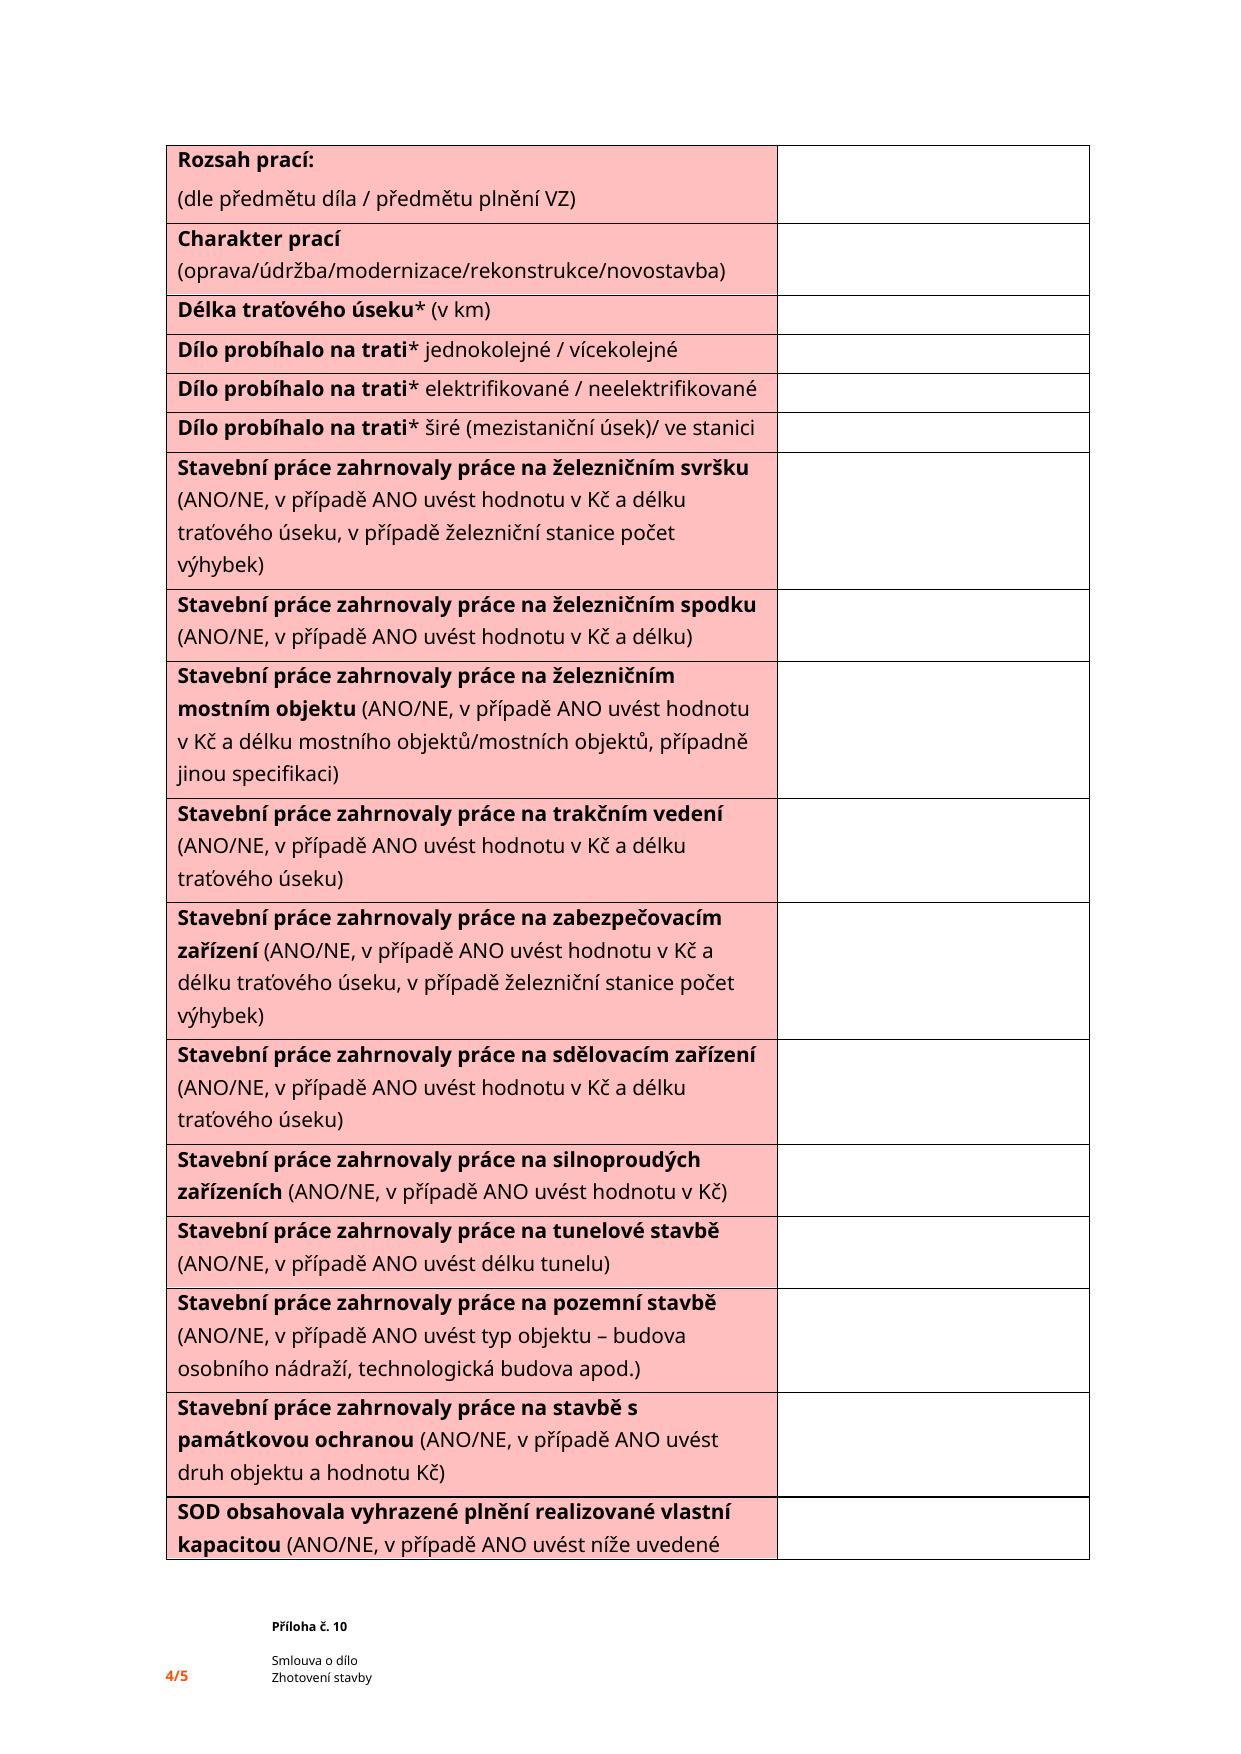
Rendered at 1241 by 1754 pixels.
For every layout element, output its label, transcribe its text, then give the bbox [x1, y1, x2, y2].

table_cell [778, 1498, 1089, 1558]
table_cell Stavební práce zahrnovaly práce na pozemní stavbě (ANO/NE, v případě ANO uvést typ objektu – budova osobního nádraží, technologická budova apod.) [167, 1289, 777, 1392]
table_cell [778, 1289, 1089, 1392]
table_cell [778, 1145, 1089, 1216]
table_cell Dílo probíhalo na trati* elektrifikované / neelektrifikované [167, 374, 777, 412]
table_cell Stavební práce zahrnovaly práce na stavbě s památkovou ochranou (ANO/NE, v případě ANO uvést druh objektu a hodnotu Kč) [167, 1393, 777, 1496]
table_cell [778, 590, 1089, 661]
table_cell Stavební práce zahrnovaly práce na sdělovacím zařízení (ANO/NE, v případě ANO uvést hodnotu v Kč a délku traťového úseku) [167, 1040, 777, 1144]
table_cell [778, 296, 1089, 334]
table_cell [167, 1498, 777, 1558]
table_cell [778, 1040, 1089, 1144]
table_cell Stavební práce zahrnovaly práce na železničním svršku (ANO/NE, v případě ANO uvést hodnotu v Kč a délku traťového úseku, v případě železniční stanice počet výhybek) [167, 453, 777, 589]
table_cell Stavební práce zahrnovaly práce na železničním mostním objektu (ANO/NE, v případě ANO uvést hodnotu v Kč a délku mostního objektů/mostních objektů, případně jinou specifikaci) [167, 662, 777, 798]
table_cell [778, 799, 1089, 902]
table_cell [778, 662, 1089, 798]
table_cell [778, 1217, 1089, 1287]
table_header Rozsah prací: (dle předmětu díla / předmětu plnění VZ) [167, 146, 777, 223]
table_cell [778, 374, 1089, 412]
table_cell [778, 1393, 1089, 1496]
table_cell Stavební práce zahrnovaly práce na silnoproudých zařízeních (ANO/NE, v případě ANO uvést hodnotu v Kč) [167, 1145, 777, 1216]
table_cell Charakter prací (oprava/údržba/modernizace/rekonstrukce/novostavba) [167, 224, 777, 294]
table_cell [778, 903, 1089, 1039]
table_cell Délka traťového úseku* (v km) [167, 296, 777, 334]
table_cell [778, 453, 1089, 589]
table_cell [778, 335, 1089, 373]
table_cell Stavební práce zahrnovaly práce na tunelové stavbě (ANO/NE, v případě ANO uvést délku tunelu) [167, 1217, 777, 1287]
table_cell Stavební práce zahrnovaly práce na zabezpečovacím zařízení (ANO/NE, v případě ANO uvést hodnotu v Kč a délku traťového úseku, v případě železniční stanice počet výhybek) [167, 903, 777, 1039]
table_cell Stavební práce zahrnovaly práce na železničním spodku (ANO/NE, v případě ANO uvést hodnotu v Kč a délku) [167, 590, 777, 661]
table_cell [778, 413, 1089, 452]
table_cell Dílo probíhalo na trati* jednokolejné / vícekolejné [167, 335, 777, 373]
table_cell Stavební práce zahrnovaly práce na trakčním vedení (ANO/NE, v případě ANO uvést hodnotu v Kč a délku traťového úseku) [167, 799, 777, 902]
table_cell [778, 224, 1089, 294]
table_cell Dílo probíhalo na trati* širé (mezistaniční úsek)/ ve stanici [167, 413, 777, 452]
table_header [778, 146, 1089, 223]
